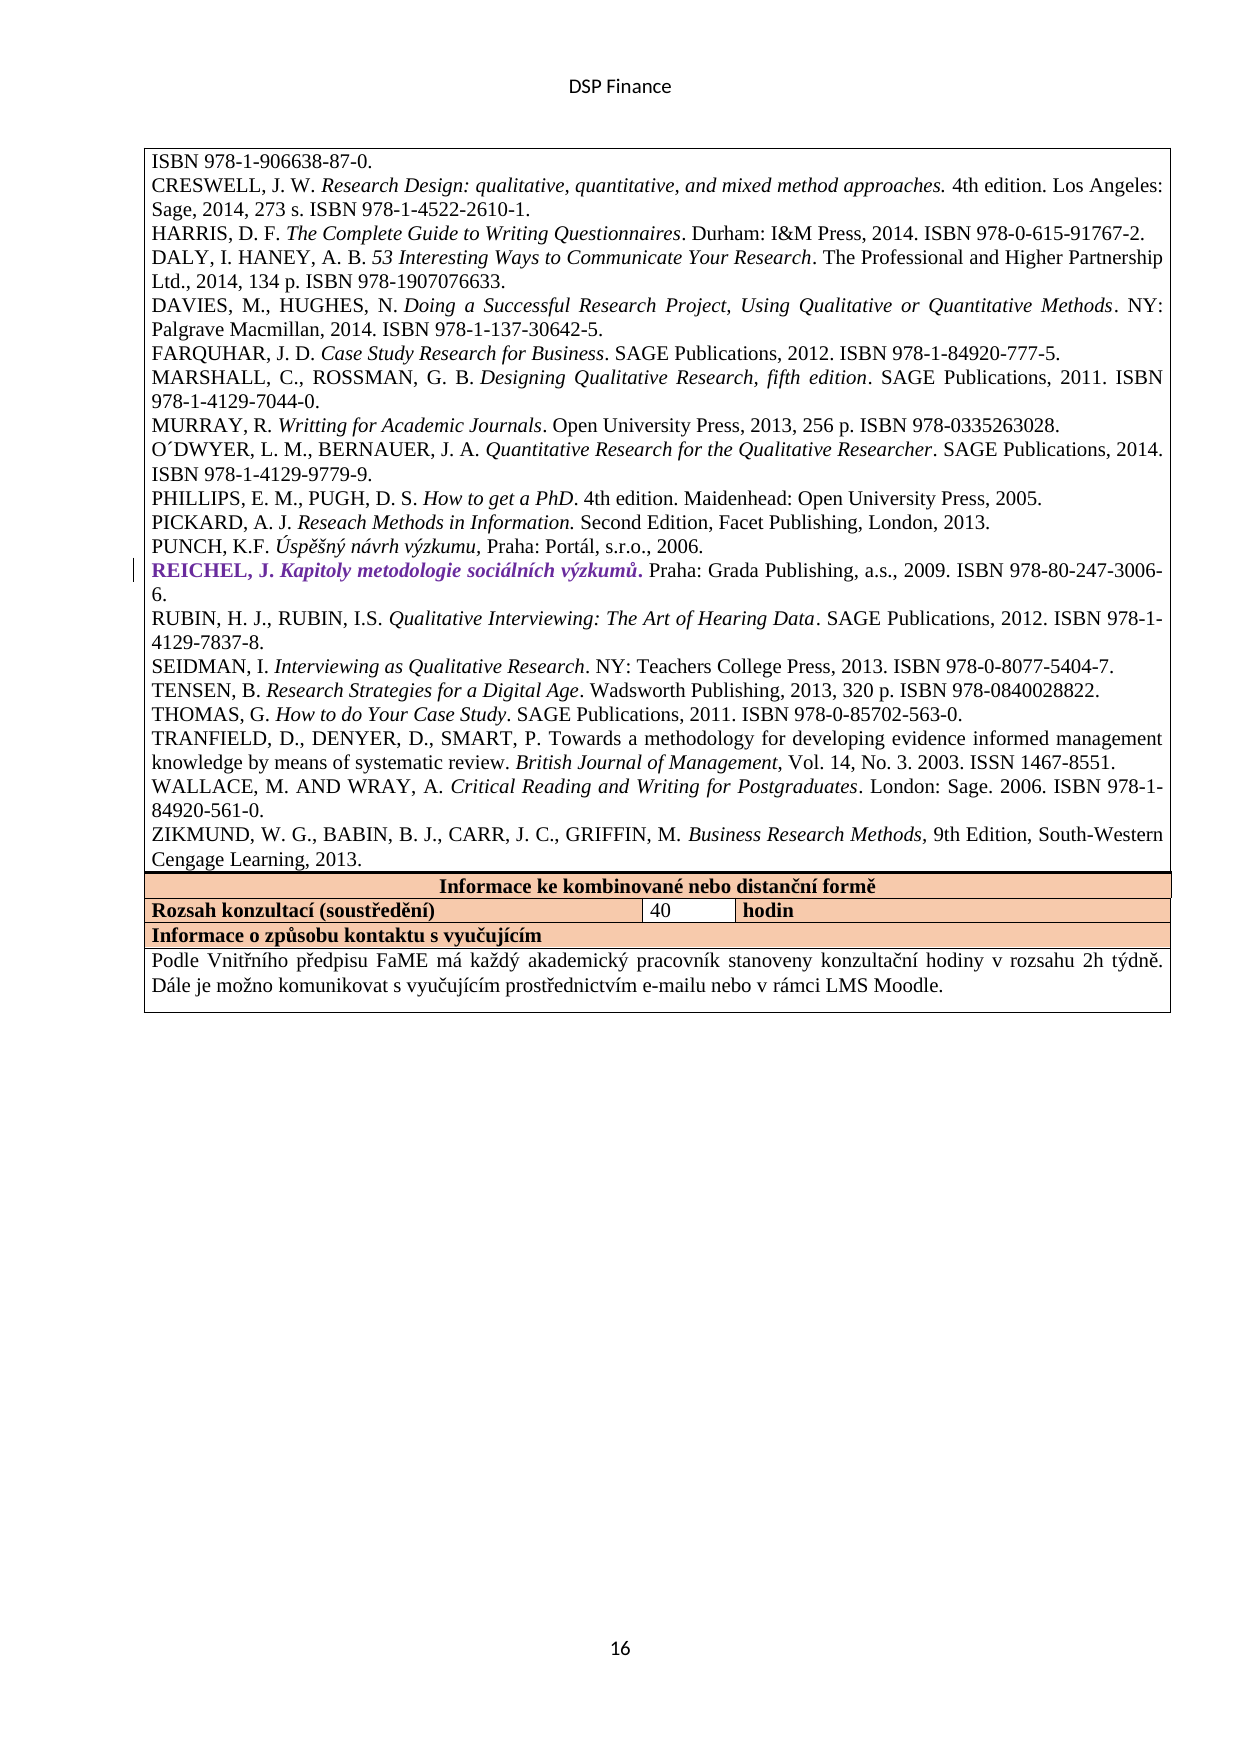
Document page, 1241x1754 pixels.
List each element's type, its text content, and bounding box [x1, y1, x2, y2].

table_cell hodin [736, 899, 1170, 922]
table_cell 40 [643, 899, 735, 922]
table_cell Informace o způsobu kontaktu s vyučujícím [145, 923, 1170, 947]
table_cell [145, 149, 1170, 871]
table_cell Informace ke kombinované nebo distanční formě [145, 874, 1171, 898]
table_cell Rozsah konzultací (soustředění) [145, 899, 642, 922]
table_cell Podle Vnitřního předpisu FaME má každý akademický pracovník stanoveny konzultační hodiny v rozsahu 2h týdně. Dále je možno komunikovat s vyučujícím prostřednictvím e-mailu nebo v rámci LMS Moodle. [145, 949, 1170, 1012]
